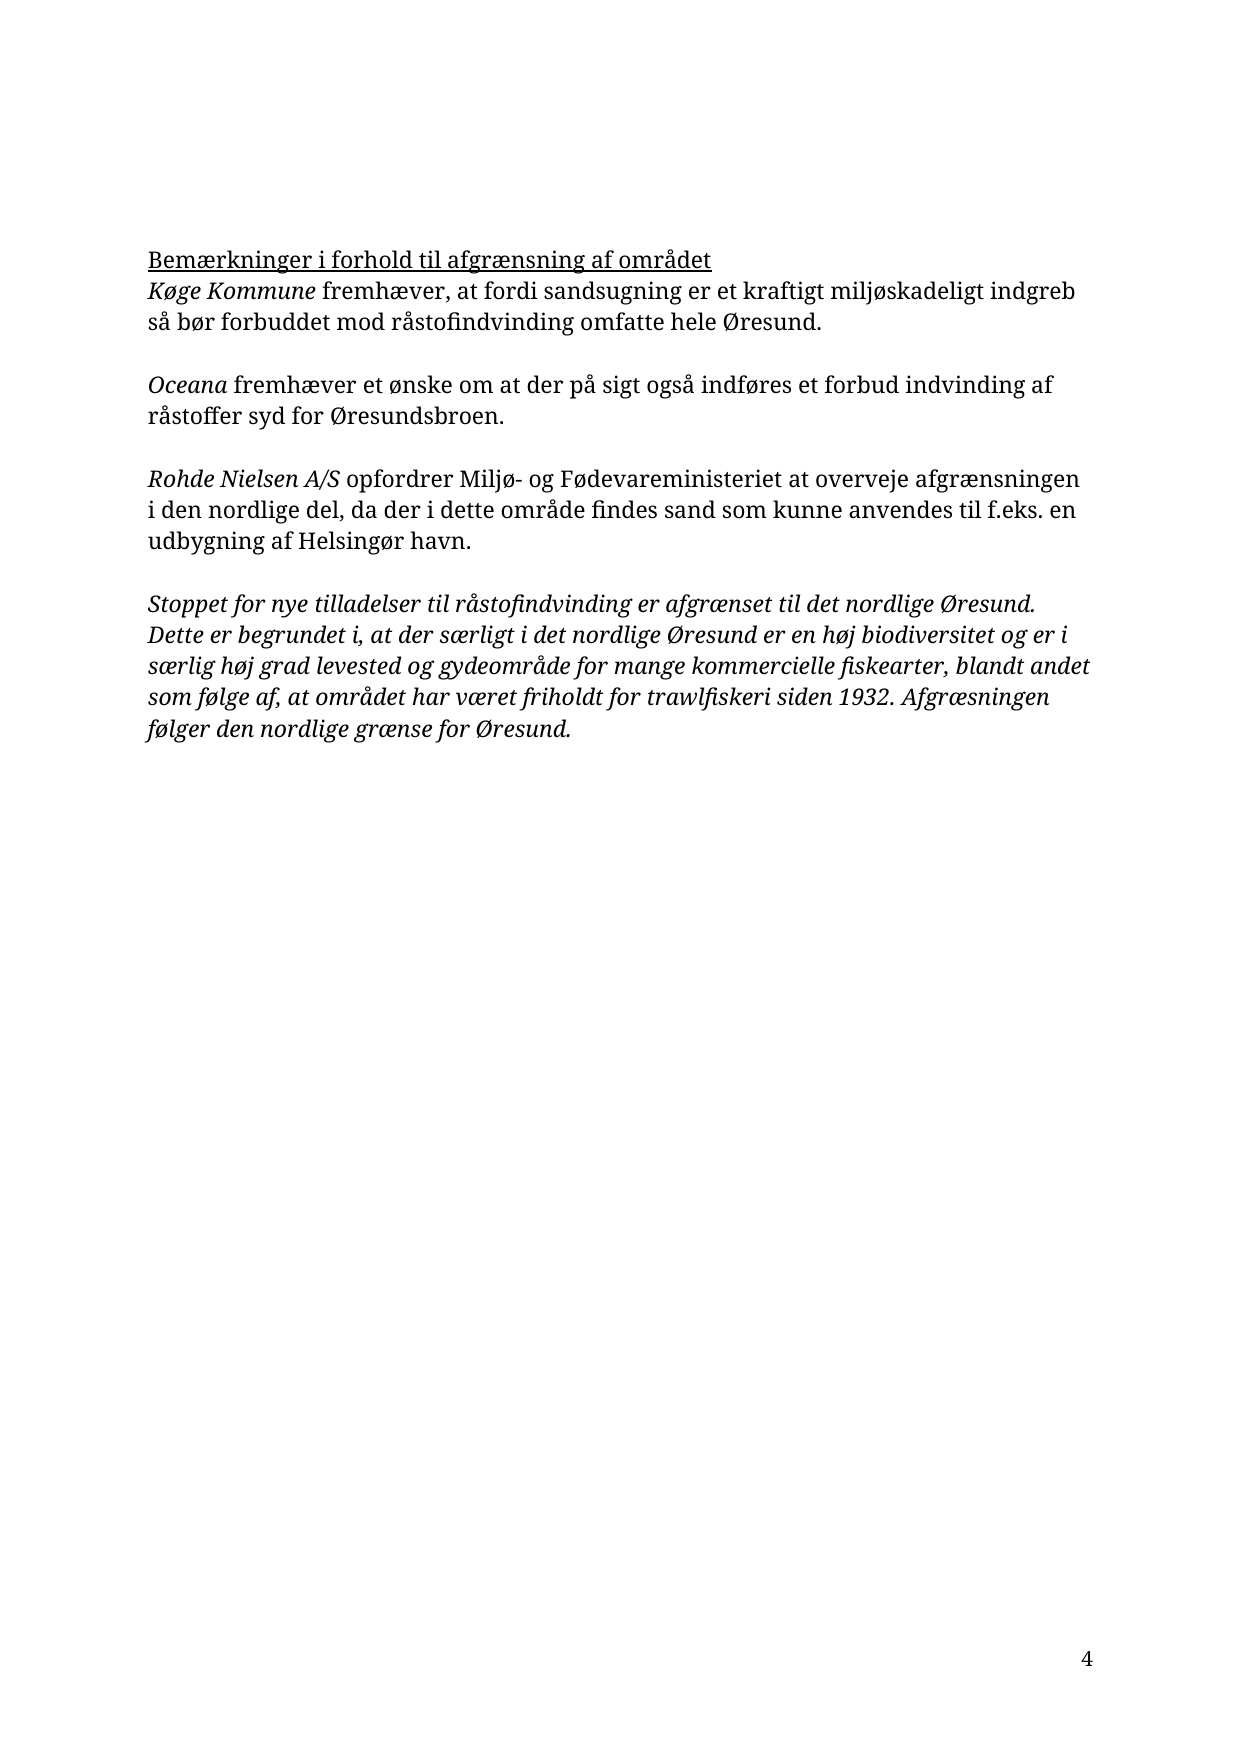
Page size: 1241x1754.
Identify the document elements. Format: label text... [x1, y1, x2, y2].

subtitle Køge Kommune fremhæver, at fordi sandsugning er et kraftigt miljøskadeligt indgreb så bør forbuddet mod råstofindvinding omfatte hele Øresund. [148, 275, 1092, 338]
subtitle Stoppet for nye tilladelser til råstofindvinding er afgrænset til det nordlige Øresund. Dette er begrundet i, at der særligt i det nordlige Øresund er en høj biodiversitet og er i særlig høj grad levested og gydeområde for mange kommercielle fiskearter, blandt andet som følge af, at området har været friholdt for trawlfiskeri siden 1932. Afgræsningen følger den nordlige grænse for Øresund. [148, 588, 1092, 744]
subtitle Bemærkninger i forhold til afgrænsning af området [148, 244, 1092, 275]
subtitle Rohde Nielsen A/S opfordrer Miljø- og Fødevareministeriet at overveje afgrænsningen i den nordlige del, da der i dette område findes sand som kunne anvendes til f.eks. en udbygning af Helsingør havn. [148, 463, 1092, 556]
subtitle Oceana fremhæver et ønske om at der på sigt også indføres et forbud indvinding af råstoffer syd for Øresundsbroen. [148, 369, 1092, 431]
